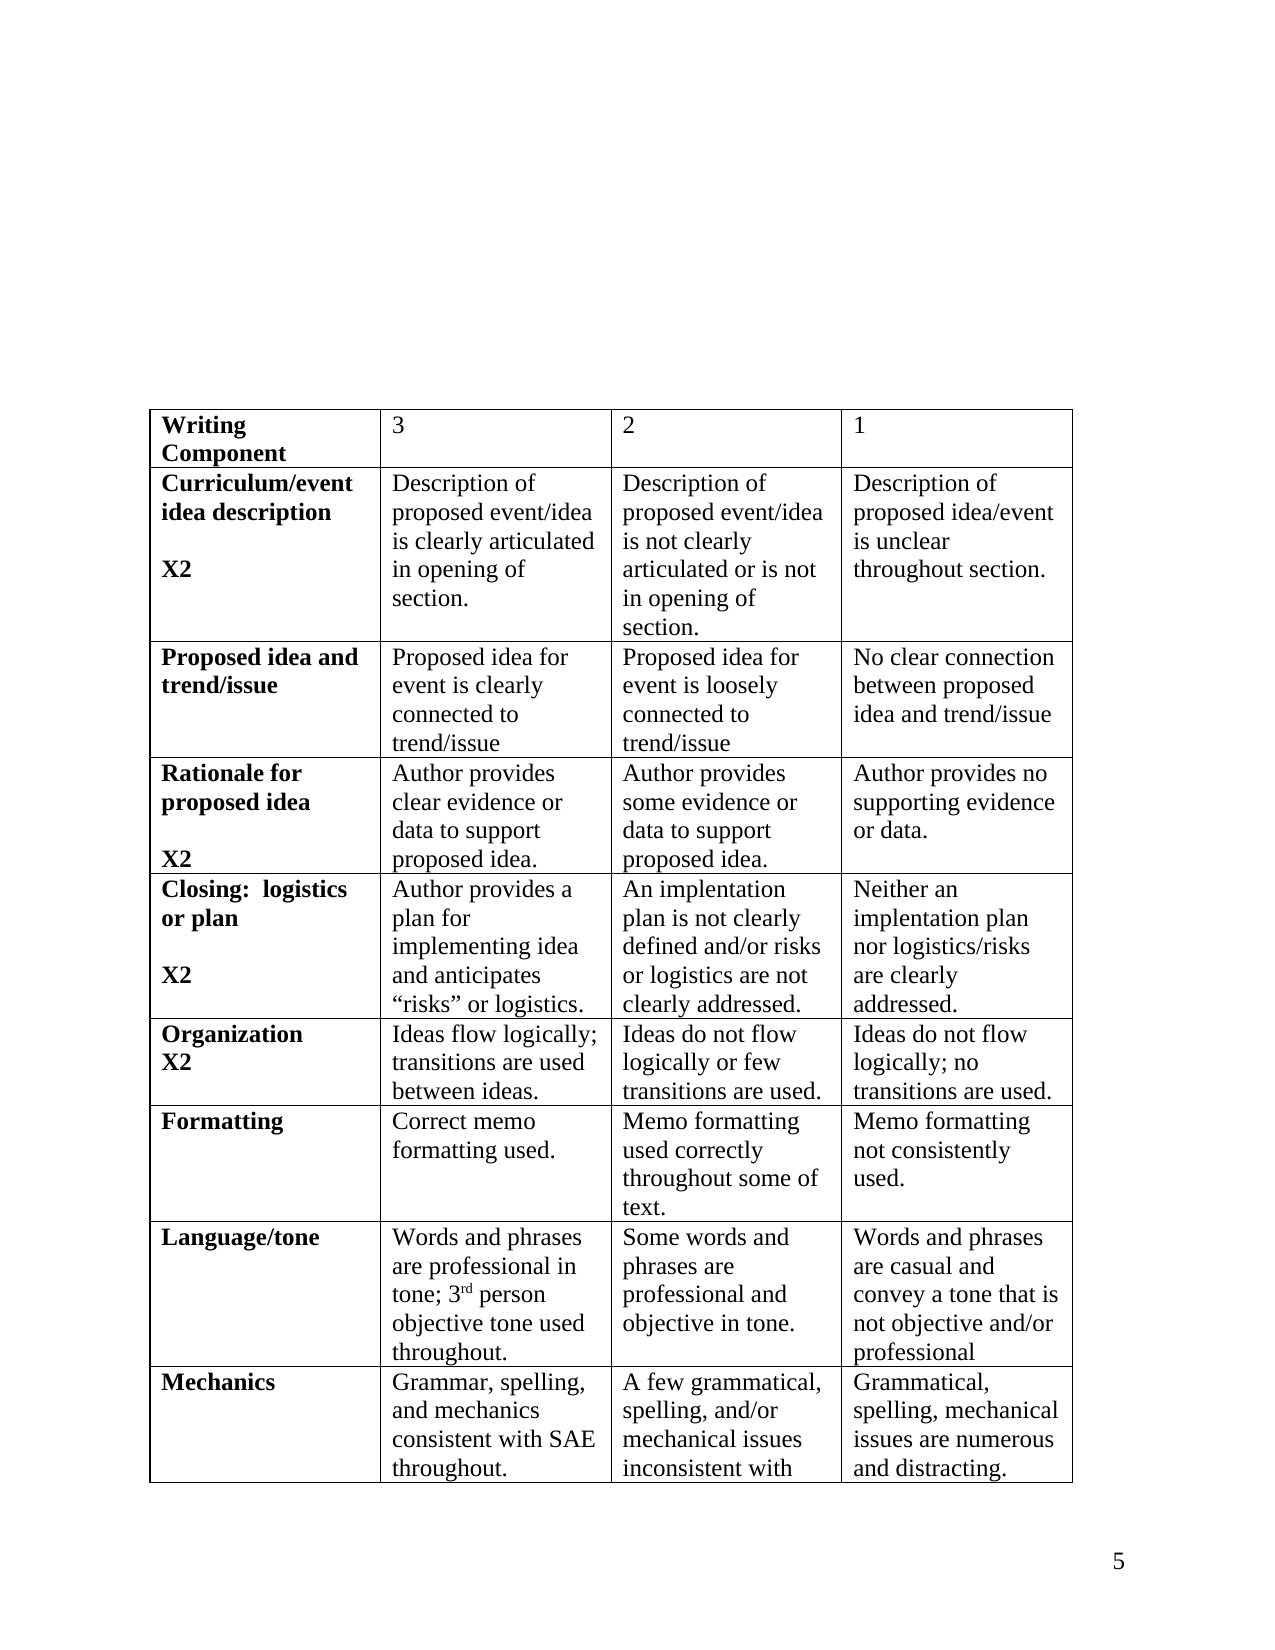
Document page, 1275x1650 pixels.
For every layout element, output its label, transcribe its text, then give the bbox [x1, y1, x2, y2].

table_cell Ideas flow logically; transitions are used between ideas. [381, 1019, 611, 1105]
table_cell Rationale for proposed idea X2 [151, 758, 380, 873]
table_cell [381, 1367, 611, 1482]
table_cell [842, 1367, 1072, 1482]
table_header 3 [381, 410, 611, 467]
table_header 1 [842, 410, 1072, 467]
table_cell Neither an implentation plan nor logistics/risks are clearly addressed. [842, 874, 1072, 1018]
table_cell Words and phrases are casual and convey a tone that is not objective and/or professional [842, 1222, 1072, 1366]
table_cell Words and phrases are professional in tone; 3rd person objective tone used throughout. [381, 1222, 611, 1366]
table_cell Description of proposed idea/event is unclear throughout section. [842, 468, 1072, 641]
table_cell Mechanics [151, 1367, 380, 1482]
table_cell Memo formatting used correctly throughout some of text. [612, 1106, 841, 1221]
table_cell Language/tone [151, 1222, 380, 1366]
table_cell Memo formatting not consistently used. [842, 1106, 1072, 1221]
table_cell Proposed idea and trend/issue [151, 642, 380, 757]
table_header Writing Component [151, 410, 380, 467]
table_cell Author provides some evidence or data to support proposed idea. [612, 758, 841, 873]
table_cell Author provides no supporting evidence or data. [842, 758, 1072, 873]
table_cell Description of proposed event/idea is clearly articulated in opening of section. [381, 468, 611, 641]
table_cell Organization X2 [151, 1019, 380, 1105]
table_cell Some words and phrases are professional and objective in tone. [612, 1222, 841, 1366]
table_header 2 [612, 410, 841, 467]
table_cell No clear connection between proposed idea and trend/issue [842, 642, 1072, 757]
table_cell Author provides clear evidence or data to support proposed idea. [381, 758, 611, 873]
table_cell Ideas do not flow logically; no transitions are used. [842, 1019, 1072, 1105]
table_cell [612, 1367, 841, 1482]
table_cell Ideas do not flow logically or few transitions are used. [612, 1019, 841, 1105]
table_cell Formatting [151, 1106, 380, 1221]
table_cell Author provides a plan for implementing idea and anticipates “risks” or logistics. [381, 874, 611, 1018]
table_cell Closing: logistics or plan X2 [151, 874, 380, 1018]
table_cell An implentation plan is not clearly defined and/or risks or logistics are not clearly addressed. [612, 874, 841, 1018]
table_cell Proposed idea for event is loosely connected to trend/issue [612, 642, 841, 757]
table_cell Curriculum/event idea description X2 [151, 468, 380, 641]
table_cell Proposed idea for event is clearly connected to trend/issue [381, 642, 611, 757]
table_cell Description of proposed event/idea is not clearly articulated or is not in opening of section. [612, 468, 841, 641]
table_cell Correct memo formatting used. [381, 1106, 611, 1221]
